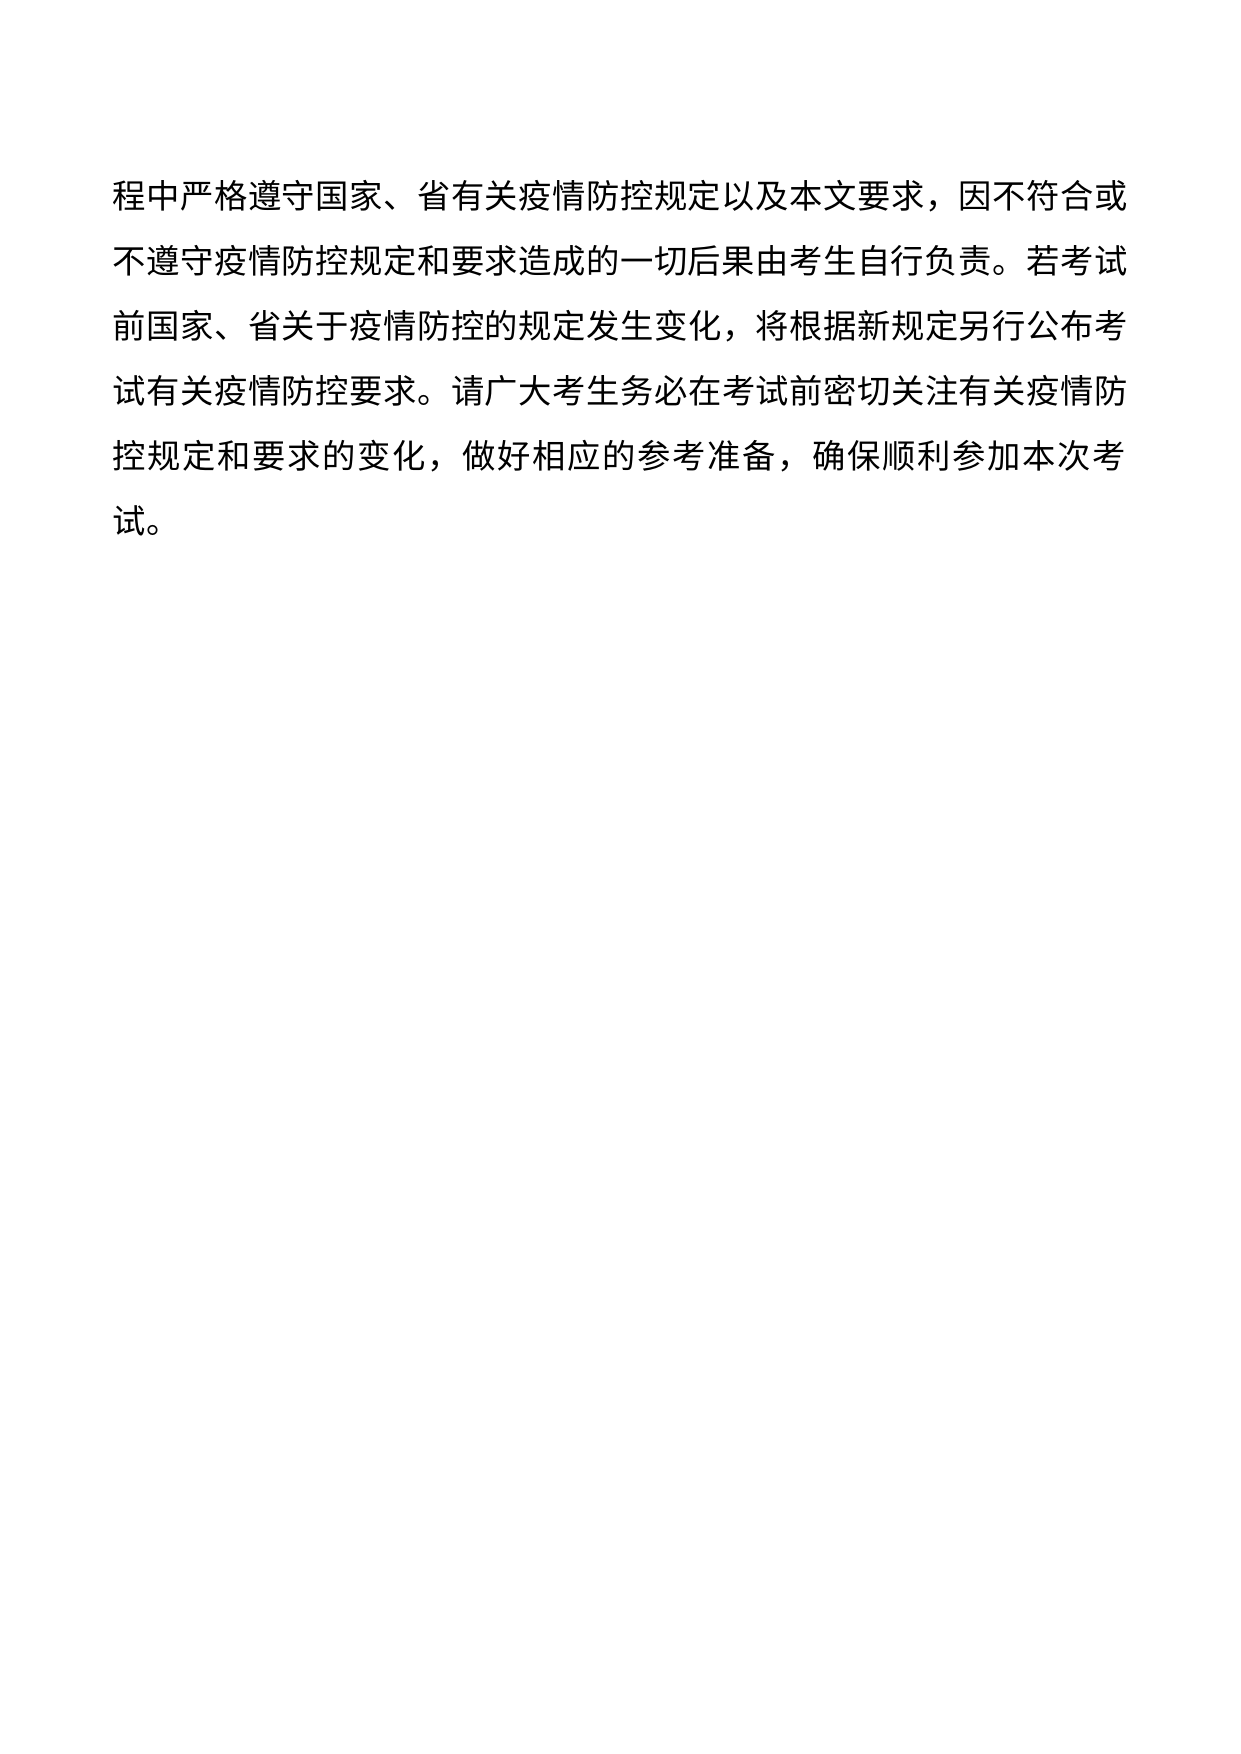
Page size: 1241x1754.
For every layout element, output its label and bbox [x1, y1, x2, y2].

text [112, 162, 1128, 552]
